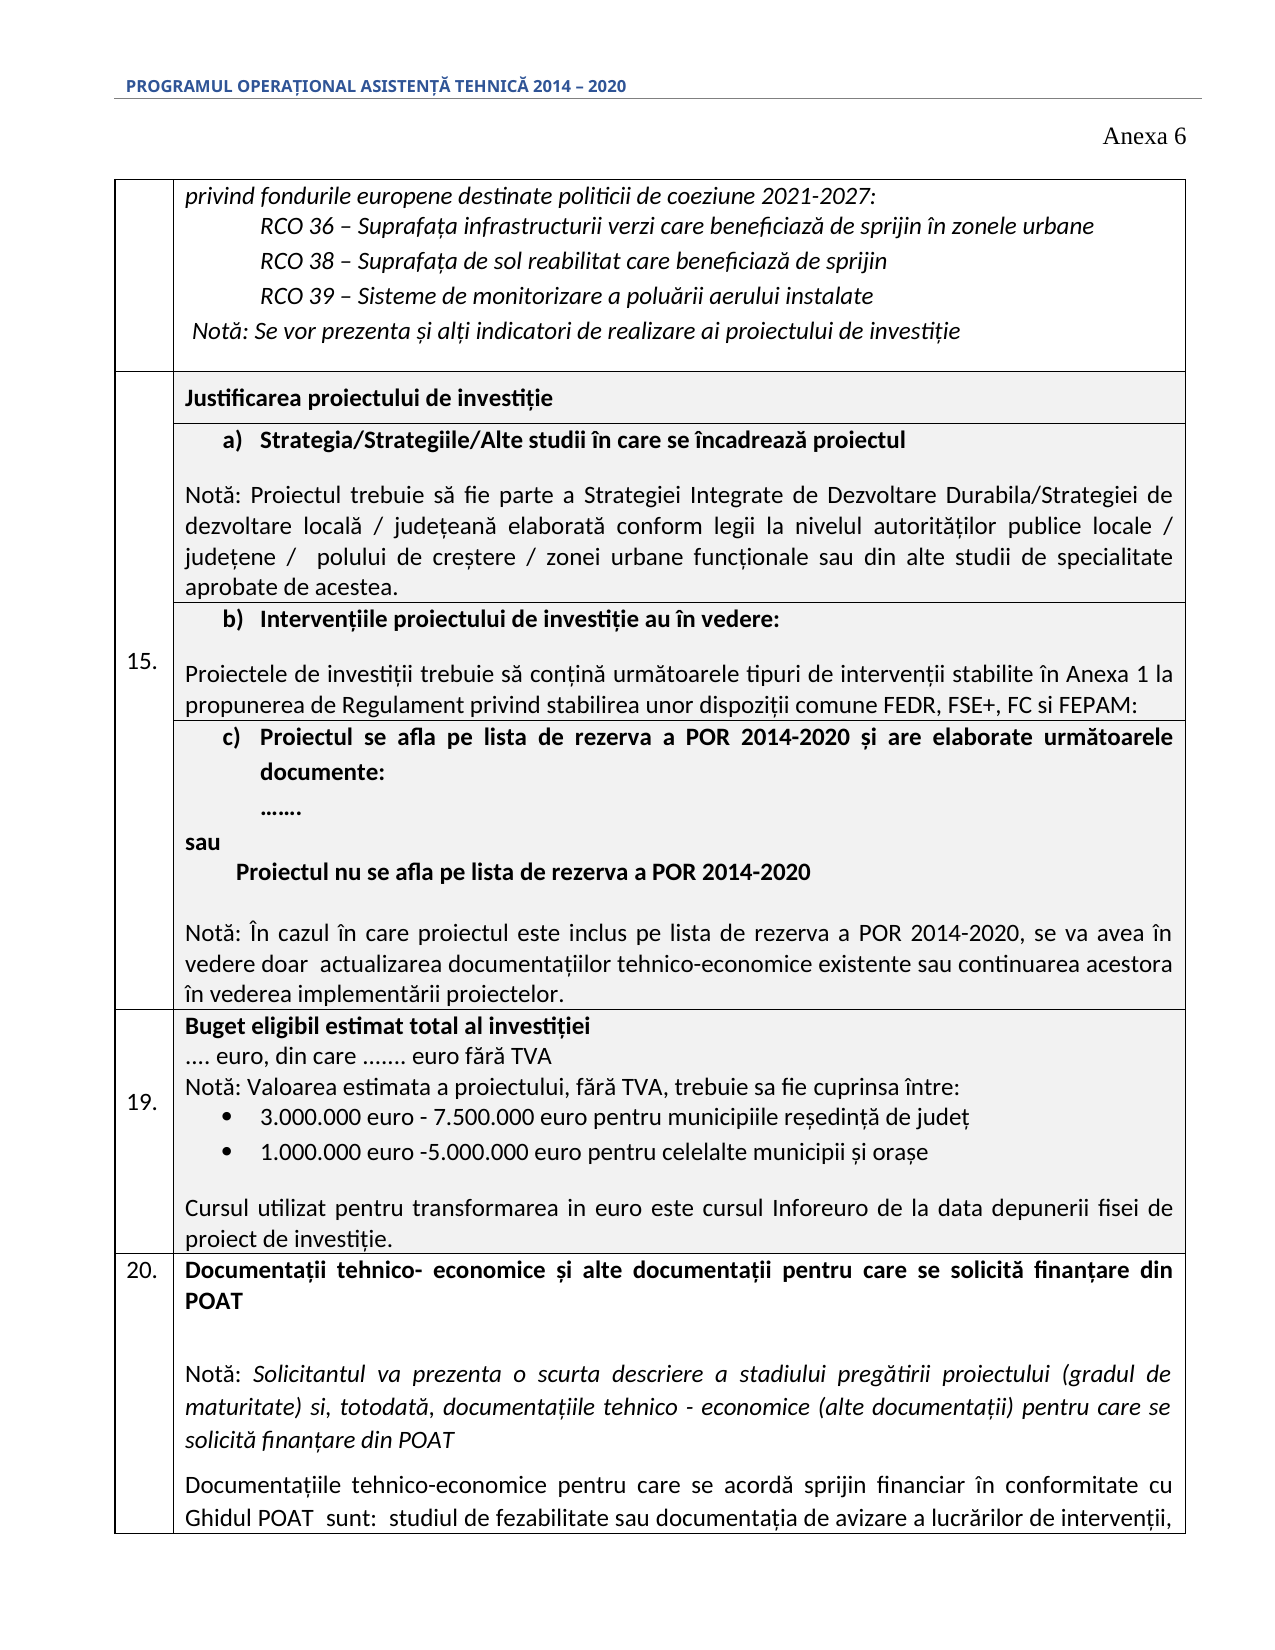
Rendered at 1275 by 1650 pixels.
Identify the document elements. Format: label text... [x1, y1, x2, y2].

table_cell [116, 1010, 173, 1253]
table_cell Proiectul se afla pe lista de rezerva a POR 2014-2020 și are elaborate următoarele documente: ……. sau Proiectul nu se afla pe lista de rezerva a POR 2014-2020 Notă: În cazul în care proiectul este inclus pe lista de rezerva a POR 2014-2020, se va avea în vedere doar actualizarea documentațiilor tehnico-economice existente sau continuarea acestora în vederea implementării proiectelor. [174, 721, 1185, 1009]
table_cell [116, 372, 173, 1009]
table_cell Strategia/Strategiile/Alte studii în care se încadrează proiectul Notă: Proiectul trebuie să fie parte a Strategiei Integrate de Dezvoltare Durabila/Strategiei de dezvoltare locală / județeană elaborată conform legii la nivelul autorităților publice locale / județene / polului de creștere / zonei urbane funcționale sau din alte studii de specialitate aprobate de acestea. [174, 424, 1185, 602]
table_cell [174, 1254, 1185, 1533]
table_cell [174, 180, 1185, 371]
table_cell [116, 1254, 173, 1533]
table_cell Intervențiile proiectului de investiție au în vedere: Proiectele de investiții trebuie să conțină următoarele tipuri de intervenții stabilite în Anexa 1 la propunerea de Regulament privind stabilirea unor dispoziții comune FEDR, FSE+, FC si FEPAM: [174, 603, 1185, 720]
table_cell Justificarea proiectului de investiție [174, 372, 1185, 423]
table_cell Buget eligibil estimat total al investiției .... euro, din care ....... euro fără TVA Notă: Valoarea estimata a proiectului, fără TVA, trebuie sa fie cuprinsa între: 3.000.000 euro - 7.500.000 euro pentru municipiile reședință de județ 1.000.000 euro -5.000.000 euro pentru celelalte municipii și orașe Cursul utilizat pentru transformarea in euro este cursul Inforeuro de la data depunerii fisei de proiect de investiție. [174, 1010, 1185, 1253]
